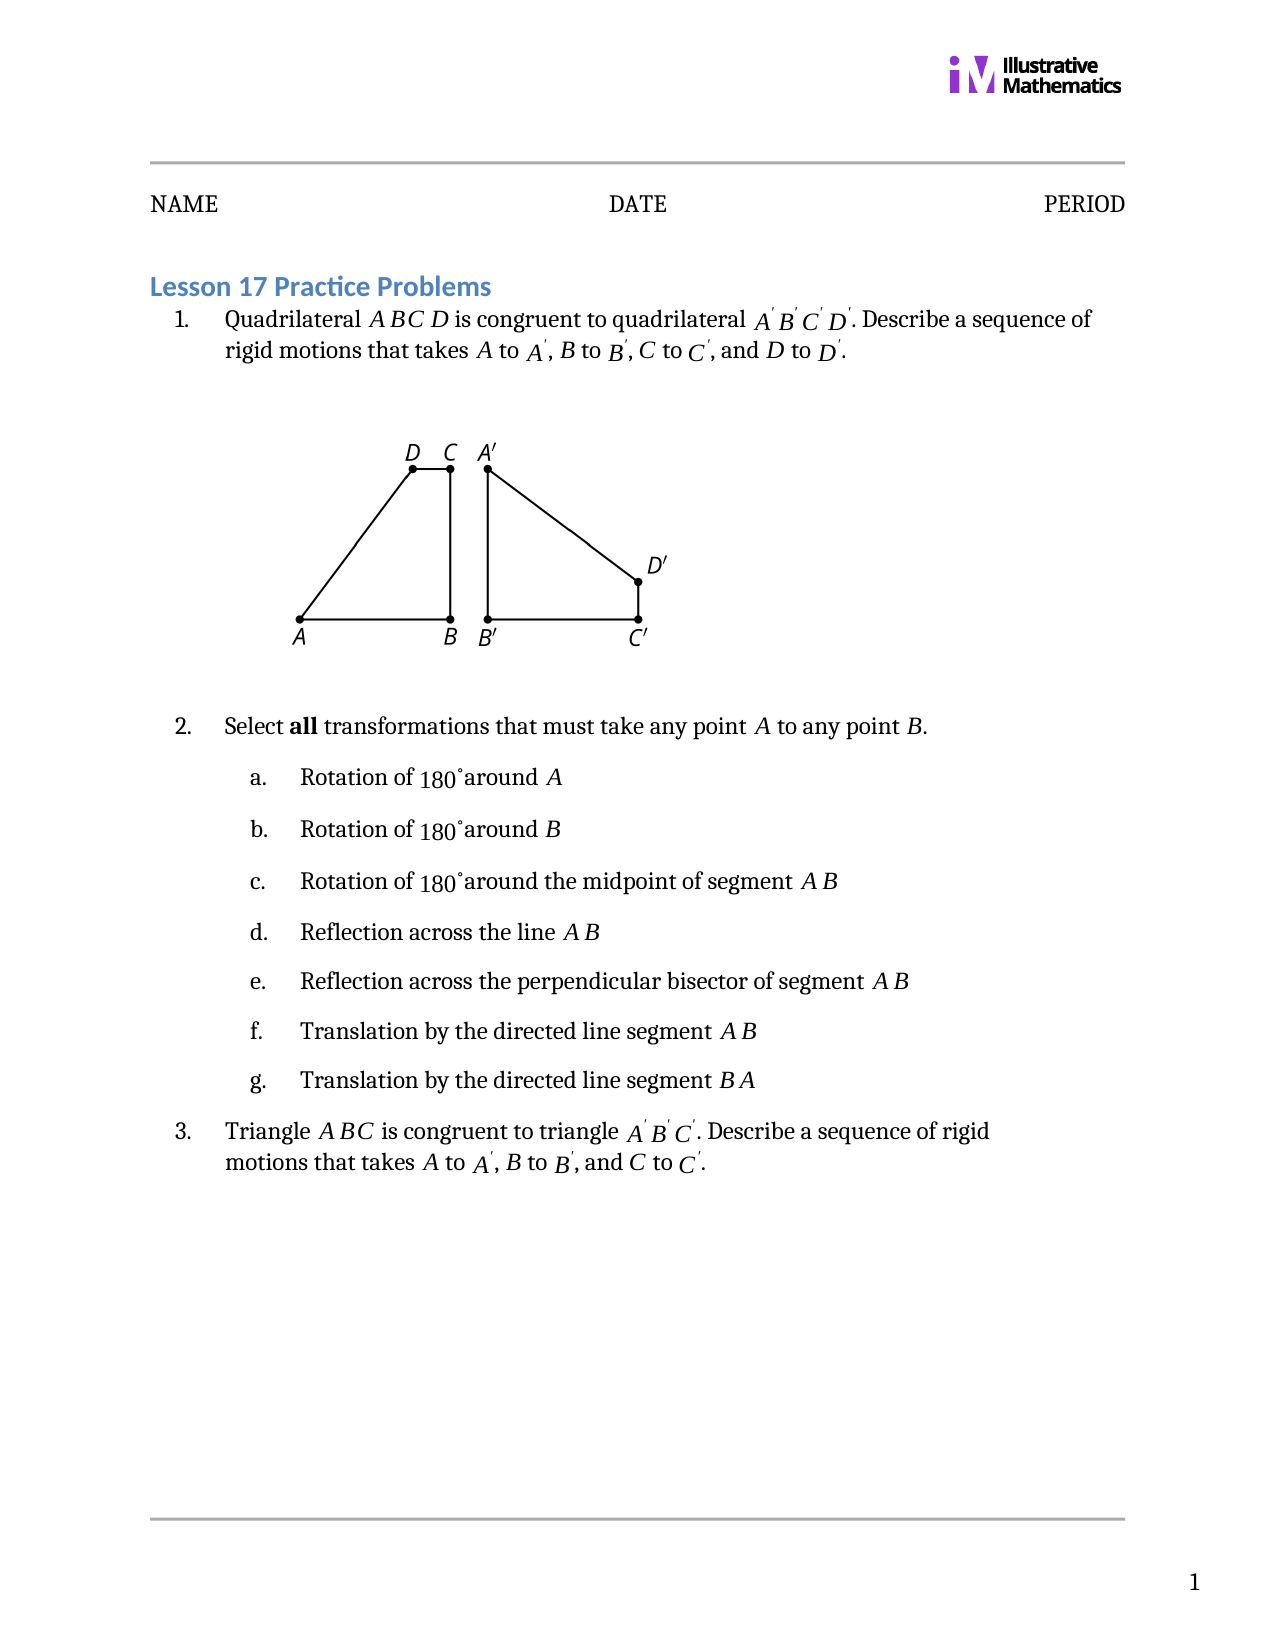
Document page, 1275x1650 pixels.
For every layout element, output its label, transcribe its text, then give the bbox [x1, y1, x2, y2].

list Translation by the directed line segment [250, 1066, 1125, 1095]
picture [949, 55, 1121, 93]
list Reflection across the line [250, 918, 1125, 946]
picture [243, 387, 732, 702]
list Rotation of around [250, 814, 1125, 845]
list Translation by the directed line segment [250, 1017, 1125, 1046]
list Select all transformations that must take any point to any point . [175, 712, 1125, 741]
list Reflection across the perpendicular bisector of segment [250, 967, 1125, 996]
list Triangle is congruent to triangle . Describe a sequence of rigid motions that takes to , to , and to . [175, 1116, 1125, 1178]
list Rotation of around the midpoint of segment [250, 866, 1125, 897]
list Quadrilateral is congruent to quadrilateral . Describe a sequence of rigid motions that takes to , to , to , and to . [175, 304, 1125, 366]
subtitle Lesson 17 Practice Problems [150, 268, 1125, 304]
list Rotation of around [250, 762, 1125, 793]
